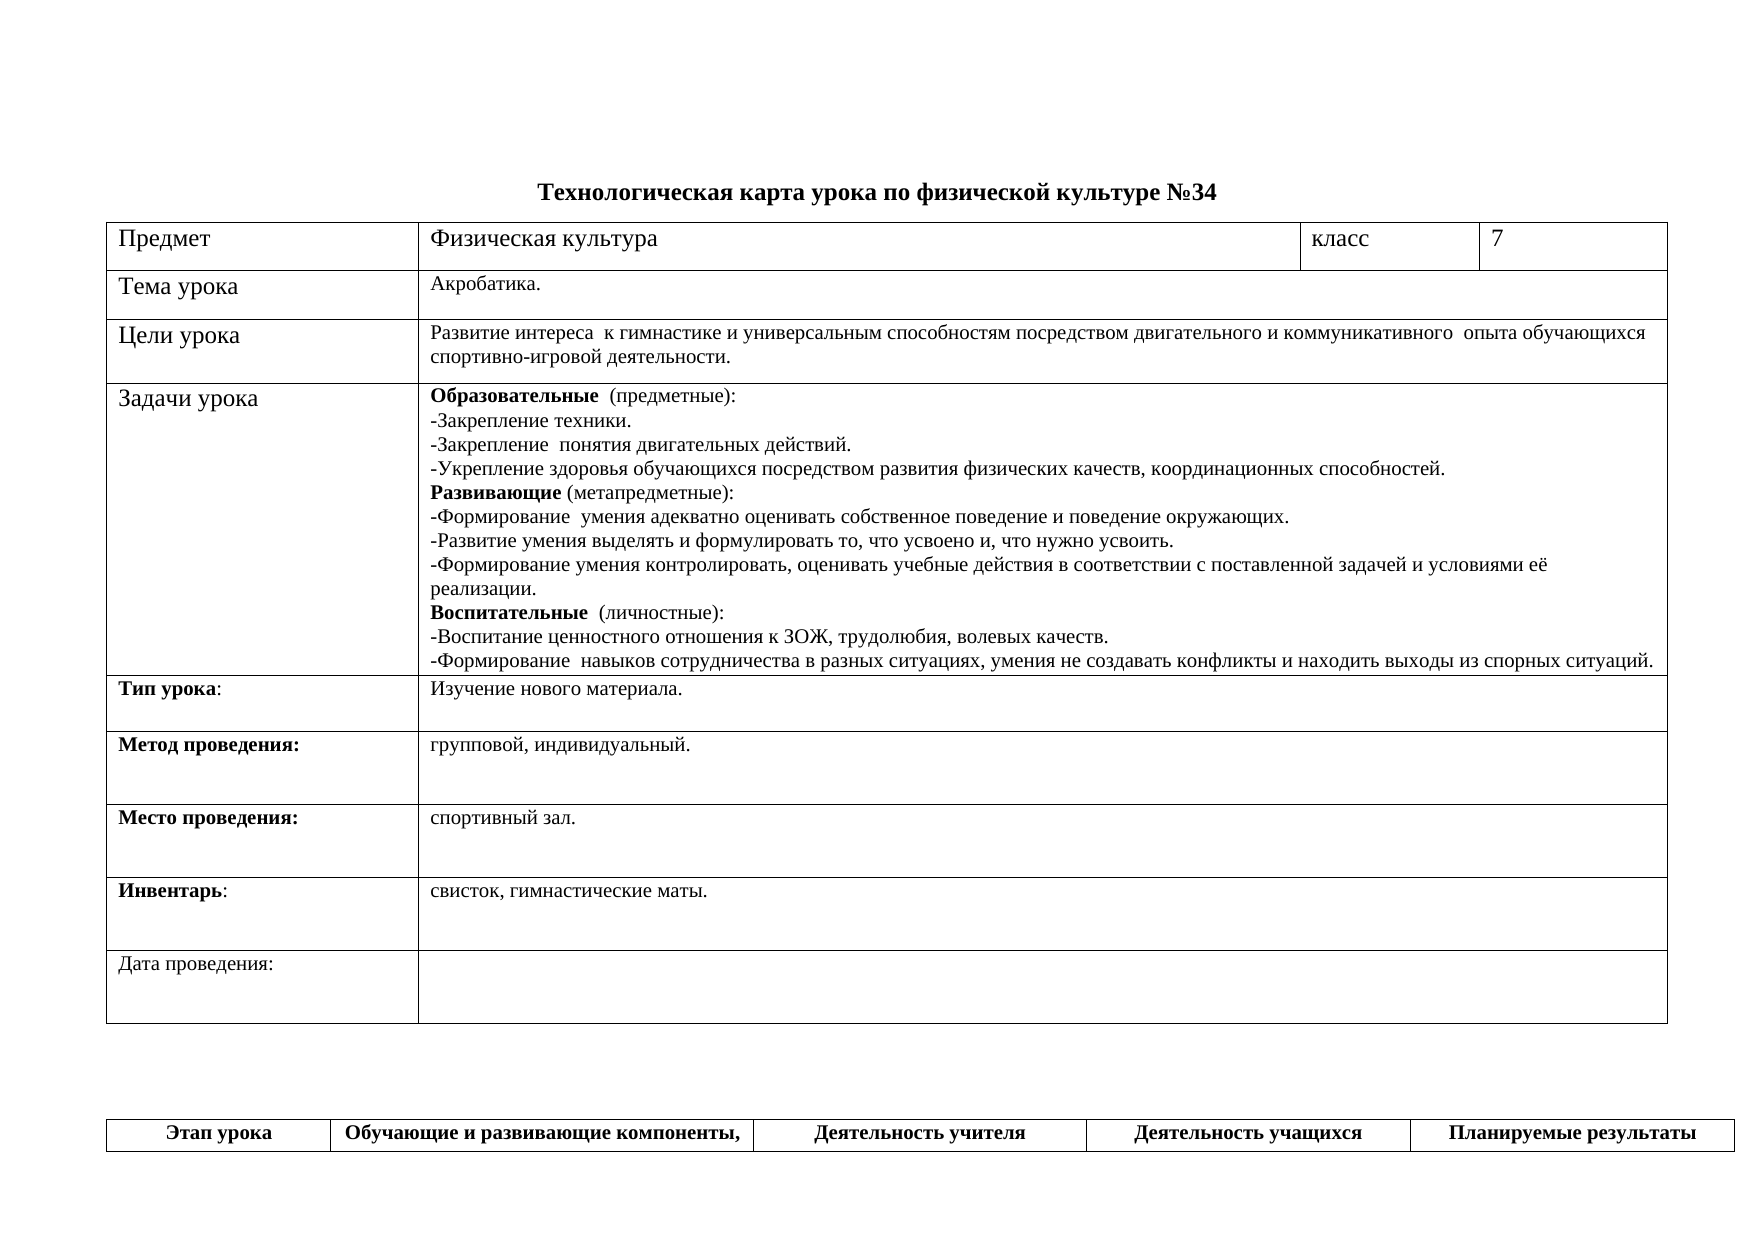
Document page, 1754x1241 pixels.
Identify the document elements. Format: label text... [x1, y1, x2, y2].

text Технологическая карта урока по физической культуре №34 [118, 177, 1636, 206]
table_cell Акробатика. [419, 271, 1667, 319]
table_cell Инвентарь: [107, 878, 418, 950]
table_cell Тема урока [107, 271, 418, 319]
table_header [1411, 1120, 1734, 1151]
table_cell Метод проведения: [107, 732, 418, 804]
table_cell Место проведения: [107, 805, 418, 877]
table_cell Изучение нового материала. [419, 676, 1667, 731]
table_cell Задачи урока [107, 384, 418, 675]
table_cell Образовательные (предметные): -Закрепление техники. -Закрепление понятия двигательных действий. -Укрепление здоровья обучающихся посредством развития физических качеств, координационных способностей. Развивающие (метапредметные): -Формирование умения адекватно оценивать собственное поведение и поведение окружающих. -Развитие умения выделять и формулировать то, что усвоено и, что нужно усвоить. -Формирование умения контролировать, оценивать учебные действия в соответствии с поставленной задачей и условиями её реализации. Воспитательные (личностные): -Воспитание ценностного отношения к ЗОЖ, трудолюбия, волевых качеств. -Формирование навыков сотрудничества в разных ситуациях, умения не создавать конфликты и находить выходы из спорных ситуаций. [419, 384, 1667, 675]
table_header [754, 1120, 1086, 1151]
table_cell Дата проведения: [107, 951, 418, 1023]
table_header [331, 1120, 753, 1151]
table_header Физическая культура [419, 223, 1300, 270]
table_cell [419, 951, 1667, 1023]
table_cell свисток, гимнастические маты. [419, 878, 1667, 950]
table_header Этап урока [107, 1120, 330, 1151]
table_cell групповой, индивидуальный. [419, 732, 1667, 804]
table_cell Цели урока [107, 320, 418, 382]
table_header класс [1301, 223, 1479, 270]
table_cell спортивный зал. [419, 805, 1667, 877]
table_header Предмет [107, 223, 418, 270]
table_header 7 [1480, 223, 1667, 270]
table_cell Тип урока: [107, 676, 418, 731]
table_cell Развитие интереса к гимнастике и универсальным способностям посредством двигательного и коммуникативного опыта обучающихся спортивно-игровой деятельности. [419, 320, 1667, 382]
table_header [1087, 1120, 1410, 1151]
